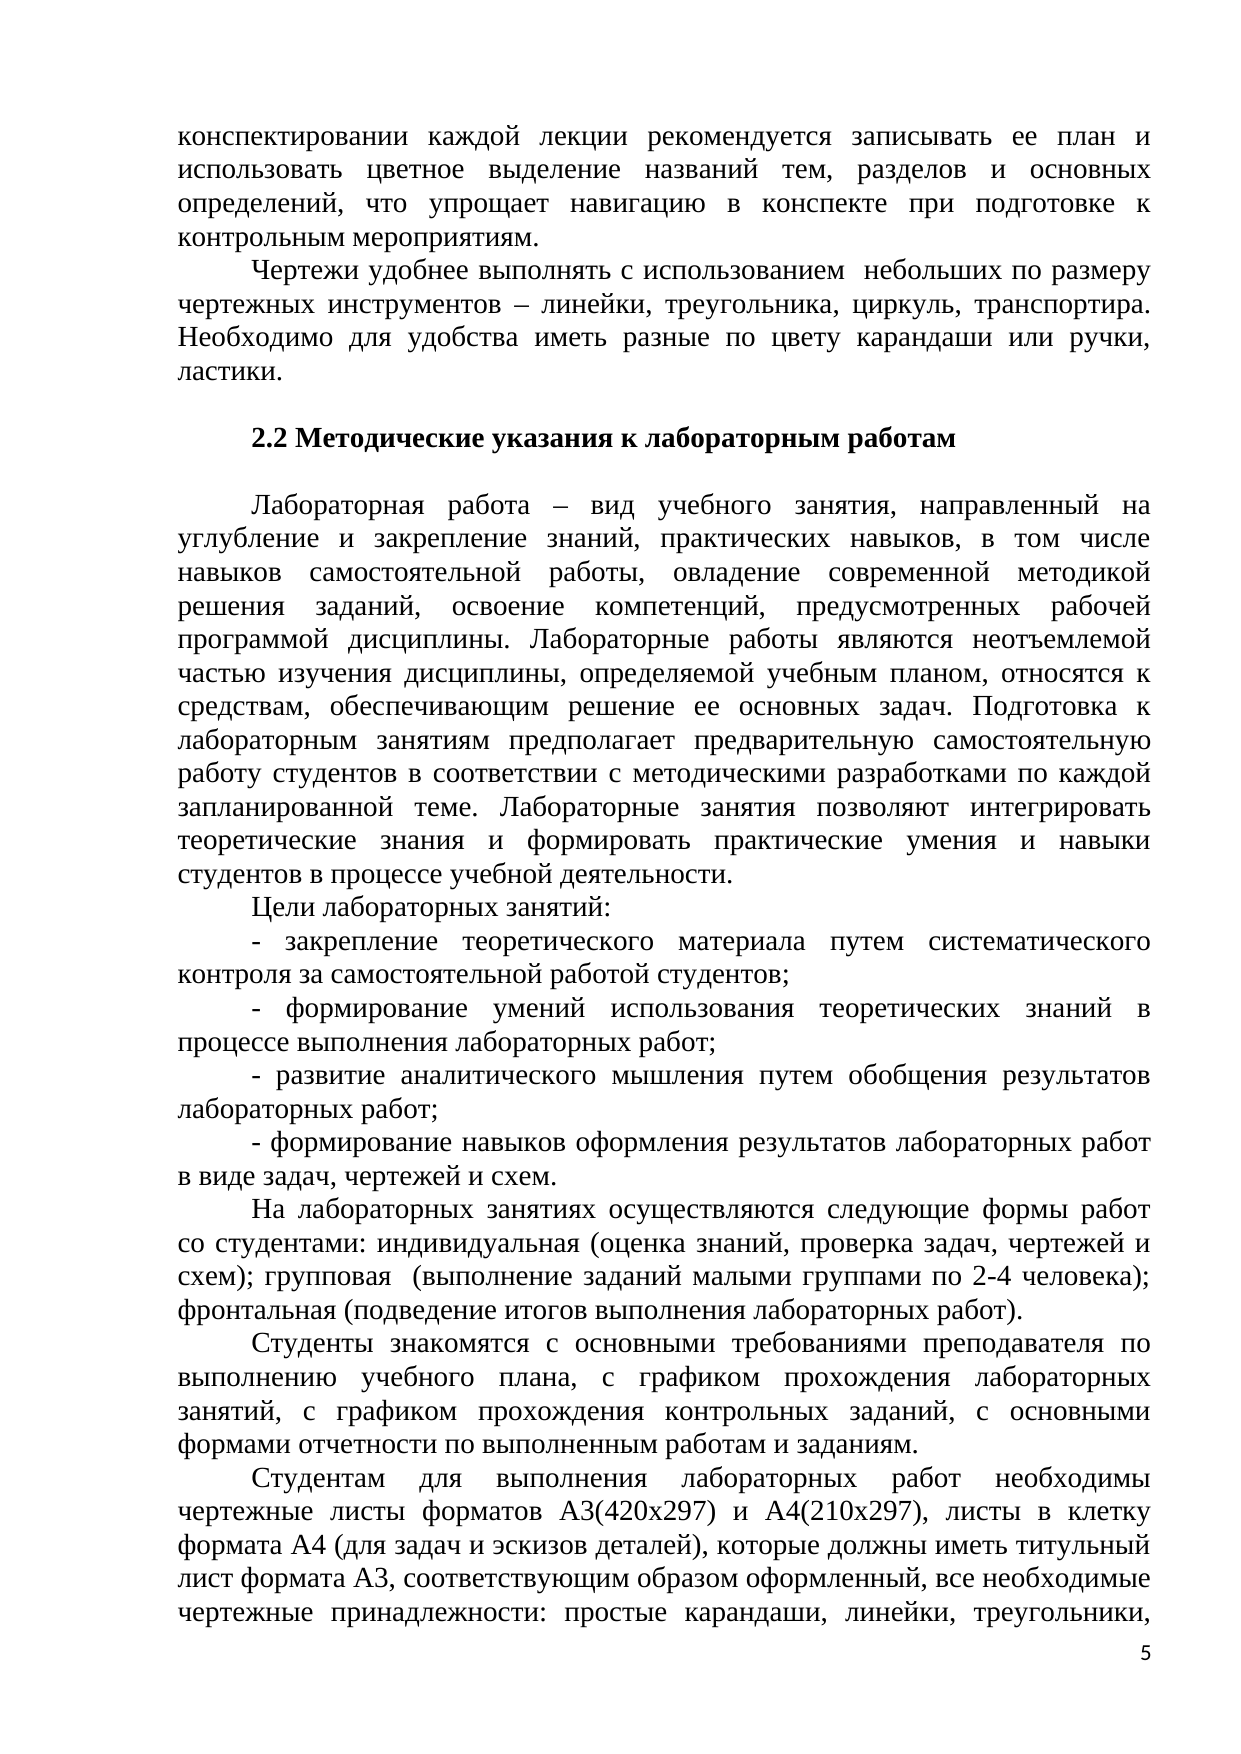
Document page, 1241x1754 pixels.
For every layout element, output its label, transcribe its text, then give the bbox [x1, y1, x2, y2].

text Чертежи удобнее выполнять с использованием небольших по размеру чертежных инструментов – линейки, треугольника, циркуль, транспортира. Необходимо для удобства иметь разные по цвету карандаши или ручки, ластики. [177, 252, 1152, 386]
text Лабораторная работа – вид учебного занятия, направленный на углубление и закрепление знаний, практических навыков, в том числе навыков самостоятельной работы, овладение современной методикой решения заданий, освоение компетенций, предусмотренных рабочей программой дисциплины. Лабораторные работы являются неотъемлемой частью изучения дисциплины, определяемой учебным планом, относятся к средствам, обеспечивающим решение ее основных задач. Подготовка к лабораторным занятиям предполагает предварительную самостоятельную работу студентов в соответствии с методическими разработками по каждой запланированной теме. Лабораторные занятия позволяют интегрировать теоретические знания и формировать практические умения и навыки студентов в процессе учебной деятельности. [177, 487, 1152, 889]
text - закрепление теоретического материала путем систематического контроля за самостоятельной работой студентов; [177, 923, 1152, 990]
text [177, 1460, 1152, 1627]
text На лабораторных занятиях осуществляются следующие формы работ со студентами: индивидуальная (оценка знаний, проверка задач, чертежей и схем); групповая (выполнение заданий малыми группами по 2-4 человека); фронтальная (подведение итогов выполнения лабораторных работ). [177, 1191, 1152, 1326]
text - развитие аналитического мышления путем обобщения результатов лабораторных работ; [177, 1057, 1152, 1124]
text - формирование навыков оформления результатов лабораторных работ в виде задач, чертежей и схем. [177, 1124, 1152, 1191]
text - формирование умений использования теоретических знаний в процессе выполнения лабораторных работ; [177, 990, 1152, 1057]
text Студенты знакомятся с основными требованиями преподавателя по выполнению учебного плана, с графиком прохождения лабораторных занятий, с графиком прохождения контрольных заданий, с основными формами отчетности по выполненным работам и заданиям. [177, 1326, 1152, 1460]
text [177, 118, 1152, 252]
text Цели лабораторных занятий: [177, 889, 1152, 923]
subtitle 2.2 Методические указания к лабораторным работам [177, 420, 1152, 453]
